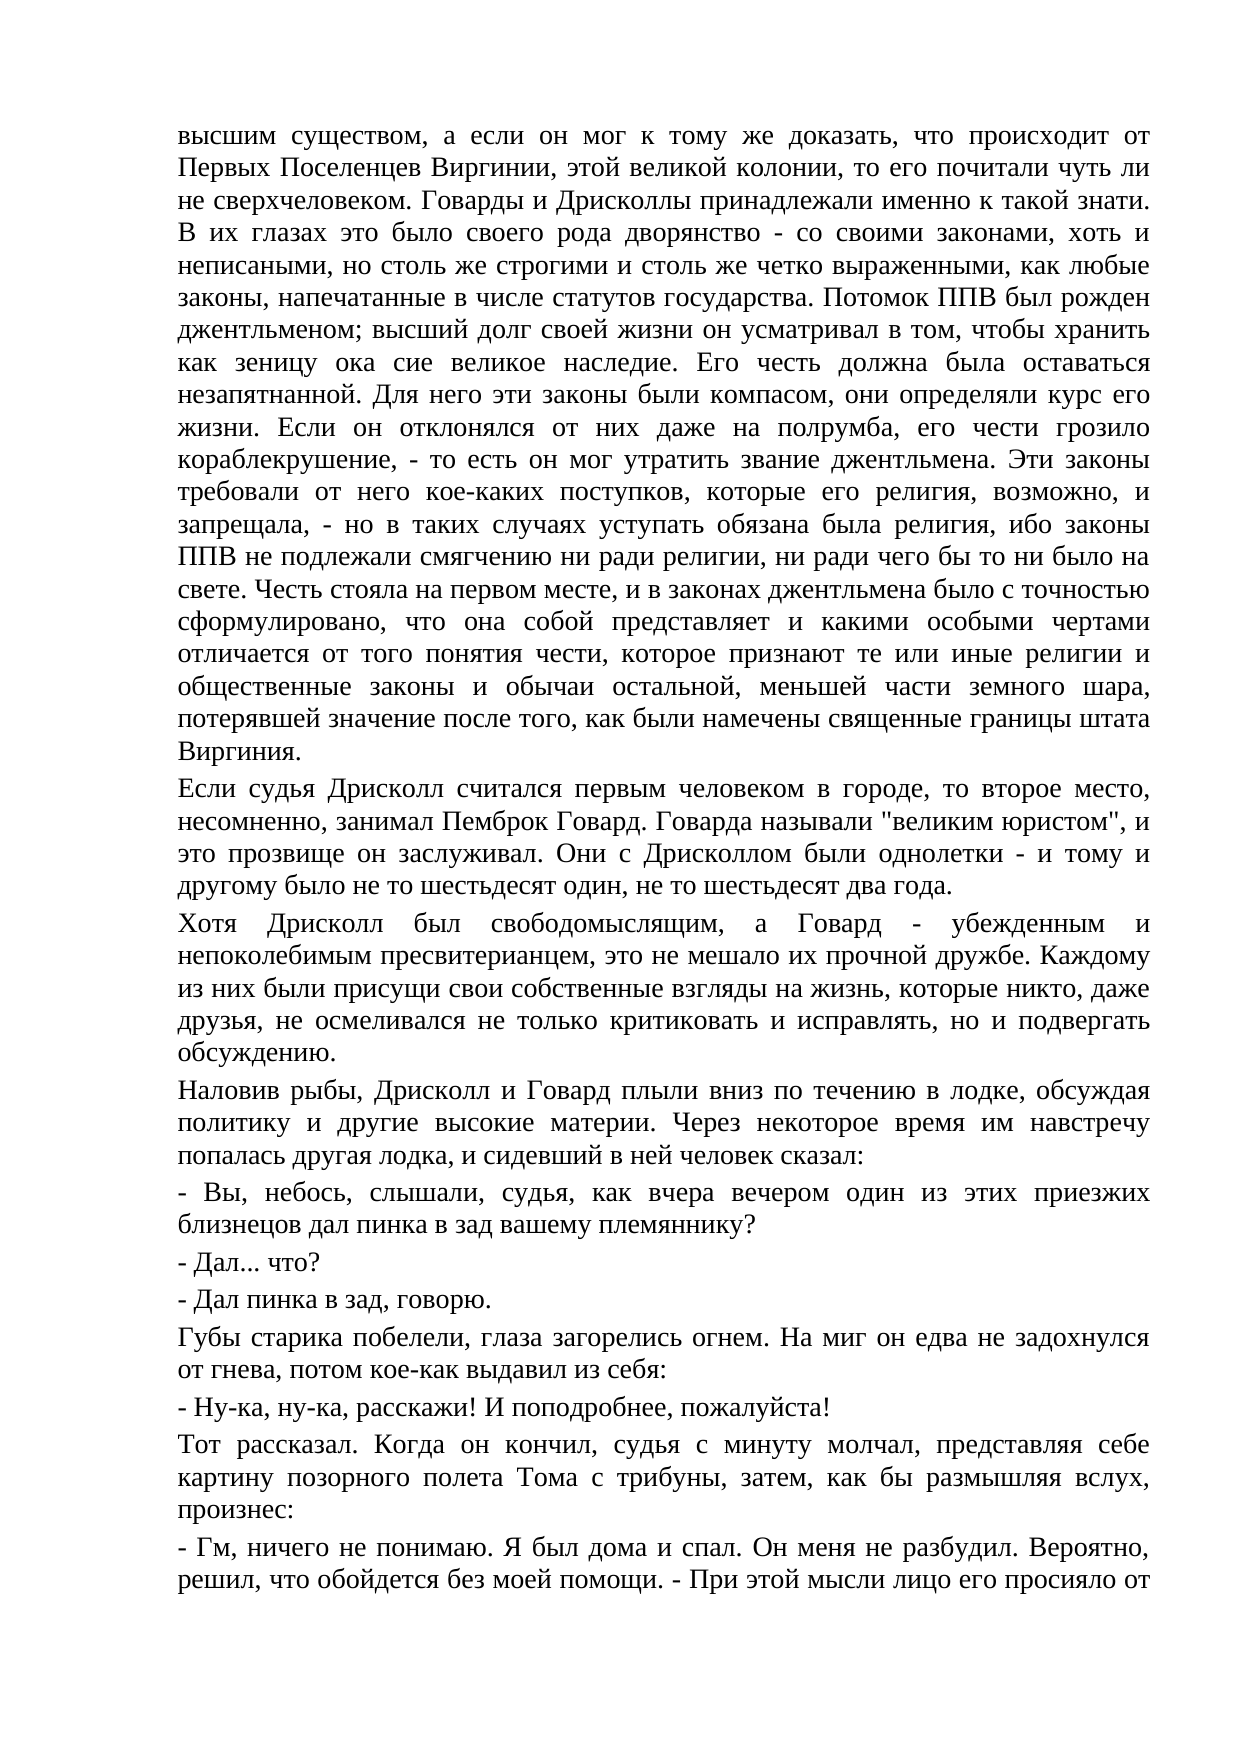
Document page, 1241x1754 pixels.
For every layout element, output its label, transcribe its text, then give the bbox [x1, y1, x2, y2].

text Если судья Дрисколл считался первым человеком в городе, то второе место, несомненно, занимал Пемброк Говард. Говарда называли "великим юристом", и это прозвище он заслуживал. Они с Дрисколлом были однолетки - и тому и другому было не то шестьдесят один, не то шестьдесят два года. [177, 771, 1152, 901]
text Хотя Дрисколл был свободомыслящим, а Говард - убежденным и непоколебимым пресвитерианцем, это не мешало их прочной дружбе. Каждому из них были присущи свои собственные взгляды на жизнь, которые никто, даже друзья, не осмеливался не только критиковать и исправлять, но и подвергать обсуждению. [177, 906, 1152, 1068]
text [177, 118, 1152, 766]
text - Ну-ка, ну-ка, расскажи! И поподробнее, пожалуйста! [177, 1390, 1152, 1422]
text - Дал... что? [177, 1245, 1152, 1277]
text Тот рассказал. Когда он кончил, судья с минуту молчал, представляя себе картину позорного полета Тома с трибуны, затем, как бы размышляя вслух, произнес: [177, 1427, 1152, 1525]
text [177, 1530, 1152, 1594]
text - Дал пинка в зад, говорю. [177, 1283, 1152, 1315]
text Губы старика побелели, глаза загорелись огнем. На миг он едва не задохнулся от гнева, потом кое-как выдавил из себя: [177, 1320, 1152, 1385]
text Наловив рыбы, Дрисколл и Говард плыли вниз по течению в лодке, обсуждая политику и другие высокие материи. Через некоторое время им навстречу попалась другая лодка, и сидевший в ней человек сказал: [177, 1073, 1152, 1170]
text - Вы, небось, слышали, судья, как вчера вечером один из этих приезжих близнецов дал пинка в зад вашему племяннику? [177, 1175, 1152, 1240]
